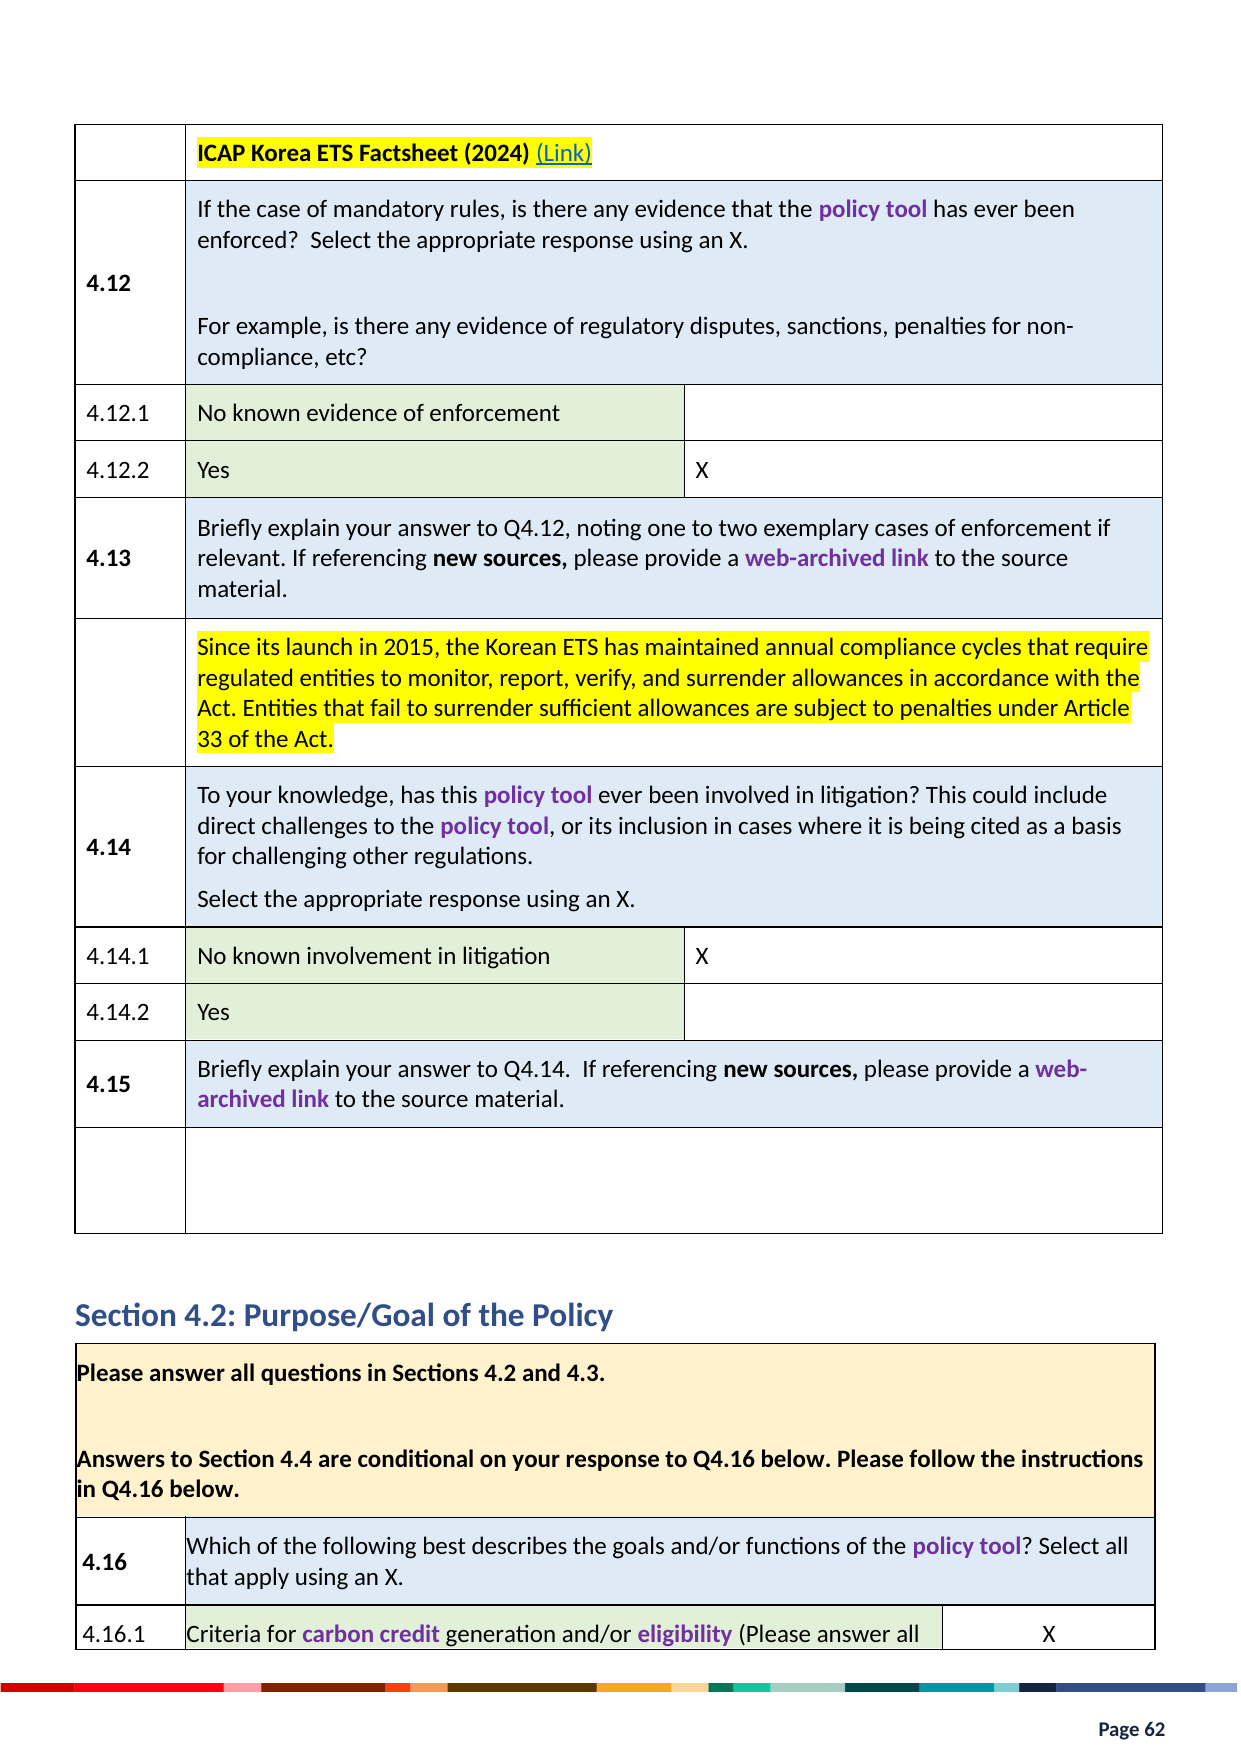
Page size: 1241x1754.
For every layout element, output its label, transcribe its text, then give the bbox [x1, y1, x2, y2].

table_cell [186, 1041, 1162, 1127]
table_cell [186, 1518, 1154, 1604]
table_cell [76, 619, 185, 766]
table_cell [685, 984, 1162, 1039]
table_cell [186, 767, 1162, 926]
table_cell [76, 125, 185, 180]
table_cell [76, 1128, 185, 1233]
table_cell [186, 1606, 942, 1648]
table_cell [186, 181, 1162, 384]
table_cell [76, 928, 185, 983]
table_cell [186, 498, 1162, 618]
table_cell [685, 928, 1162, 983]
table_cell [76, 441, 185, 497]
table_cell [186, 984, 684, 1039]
subtitle Section 4.2: Purpose/Goal of the Policy [75, 1294, 1165, 1334]
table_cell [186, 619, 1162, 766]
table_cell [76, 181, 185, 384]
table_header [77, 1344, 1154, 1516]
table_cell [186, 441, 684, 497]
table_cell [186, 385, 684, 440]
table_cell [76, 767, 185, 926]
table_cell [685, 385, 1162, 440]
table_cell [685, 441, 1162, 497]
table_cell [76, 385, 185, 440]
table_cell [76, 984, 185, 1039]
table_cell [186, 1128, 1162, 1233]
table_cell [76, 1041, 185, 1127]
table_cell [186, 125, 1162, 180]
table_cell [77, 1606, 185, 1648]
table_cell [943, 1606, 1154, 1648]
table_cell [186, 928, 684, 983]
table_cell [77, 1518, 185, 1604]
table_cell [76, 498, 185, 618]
picture [0, 1683, 1236, 1692]
